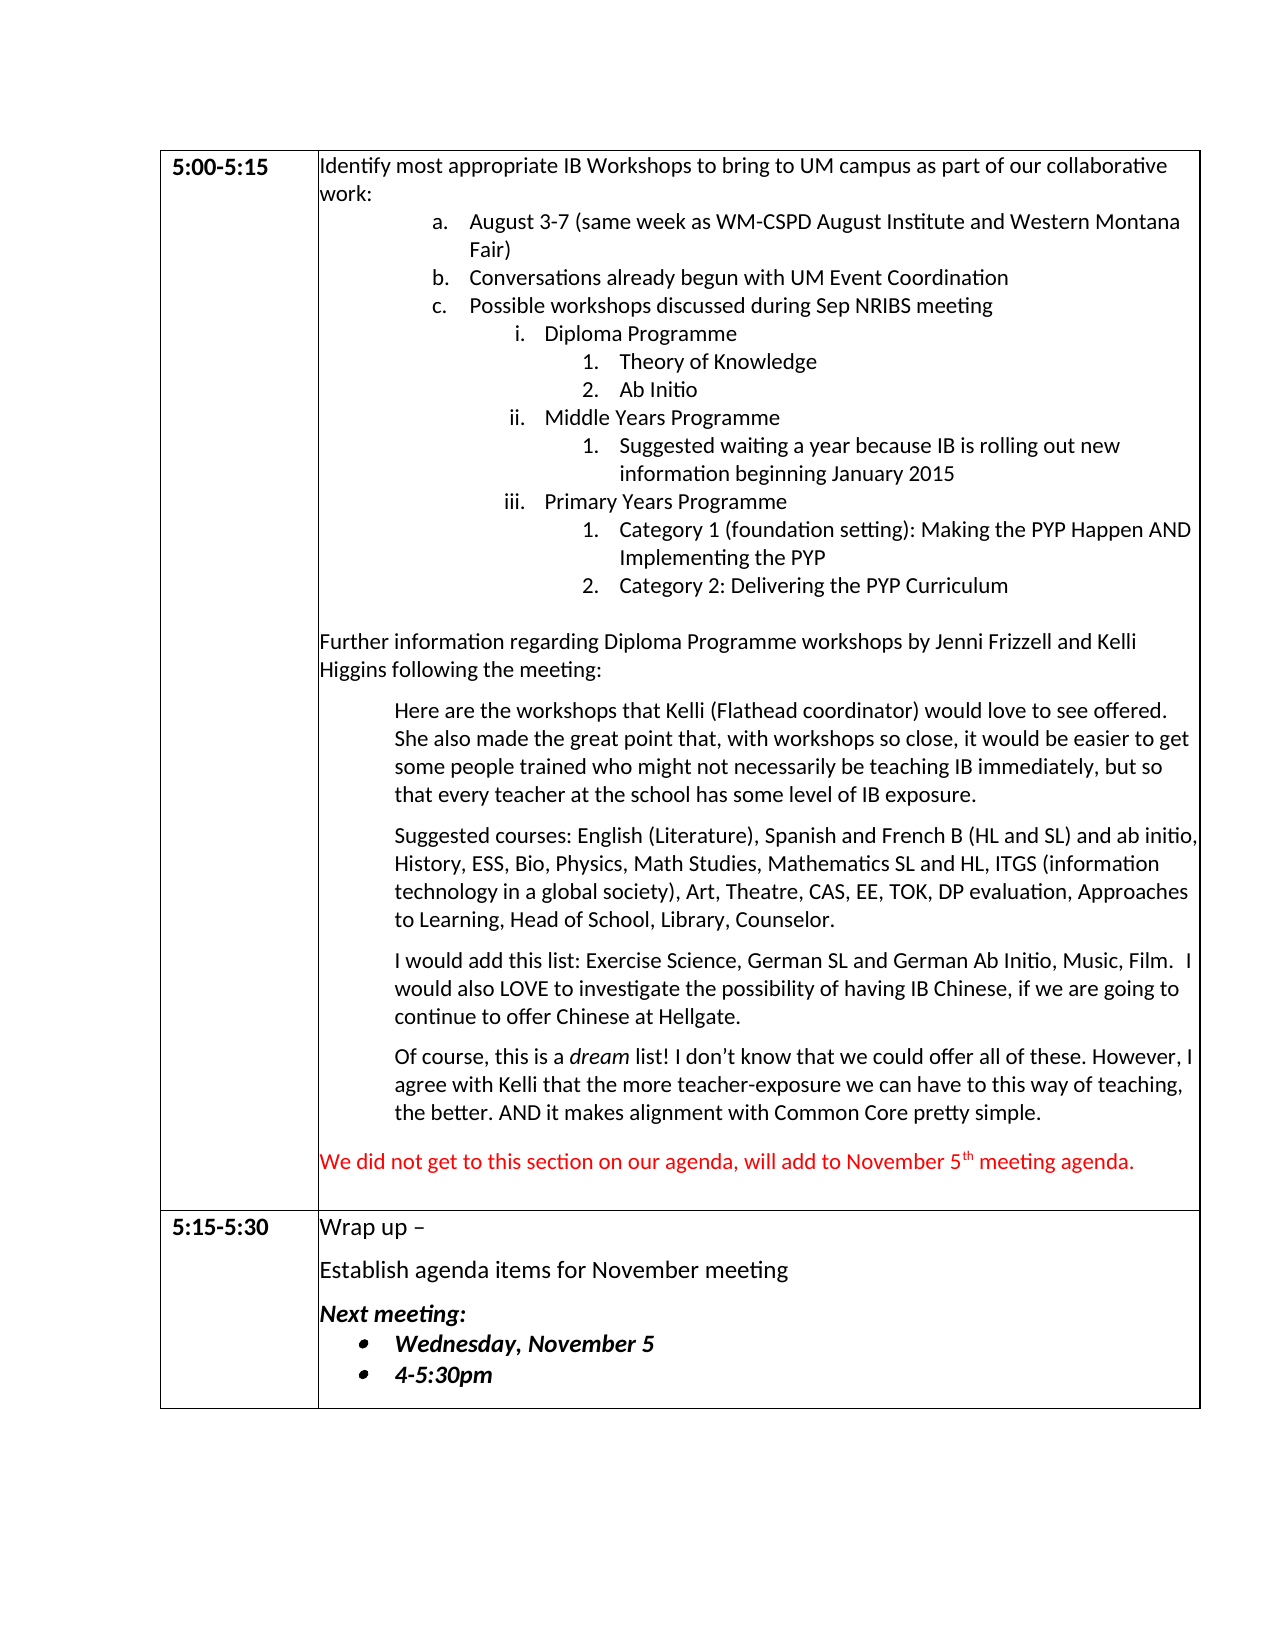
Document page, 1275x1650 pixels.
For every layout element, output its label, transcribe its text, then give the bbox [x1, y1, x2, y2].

table_cell Identify most appropriate IB Workshops to bring to UM campus as part of our collaborative work: August 3-7 (same week as WM-CSPD August Institute and Western Montana Fair) Conversations already begun with UM Event Coordination Possible workshops discussed during Sep NRIBS meeting Diploma Programme Theory of Knowledge Ab Initio Middle Years Programme Suggested waiting a year because IB is rolling out new information beginning January 2015 Primary Years Programme Category 1 (foundation setting): Making the PYP Happen AND Implementing the PYP Category 2: Delivering the PYP Curriculum Further information regarding Diploma Programme workshops by Jenni Frizzell and Kelli Higgins following the meeting: Here are the workshops that Kelli (Flathead coordinator) would love to see offered. She also made the great point that, with workshops so close, it would be easier to get some people trained who might not necessarily be teaching IB immediately, but so that every teacher at the school has some level of IB exposure. Suggested courses: English (Literature), Spanish and French B (HL and SL) and ab initio, History, ESS, Bio, Physics, Math Studies, Mathematics SL and HL, ITGS (information technology in a global society), Art, Theatre, CAS, EE, TOK, DP evaluation, Approaches to Learning, Head of School, Library, Counselor. I would add this list: Exercise Science, German SL and German Ab Initio, Music, Film. I would also LOVE to investigate the possibility of having IB Chinese, if we are going to continue to offer Chinese at Hellgate. Of course, this is a dream list! I don’t know that we could offer all of these. However, I agree with Kelli that the more teacher-exposure we can have to this way of teaching, the better. AND it makes alignment with Common Core pretty simple. We did not get to this section on our agenda, will add to November 5th meeting agenda. [319, 151, 1199, 1210]
table_cell 5:00-5:15 [161, 151, 318, 1210]
table_cell Wrap up – Establish agenda items for November meeting Next meeting: Wednesday, November 5 4-5:30pm [319, 1211, 1199, 1408]
table_cell 5:15-5:30 [161, 1211, 318, 1408]
